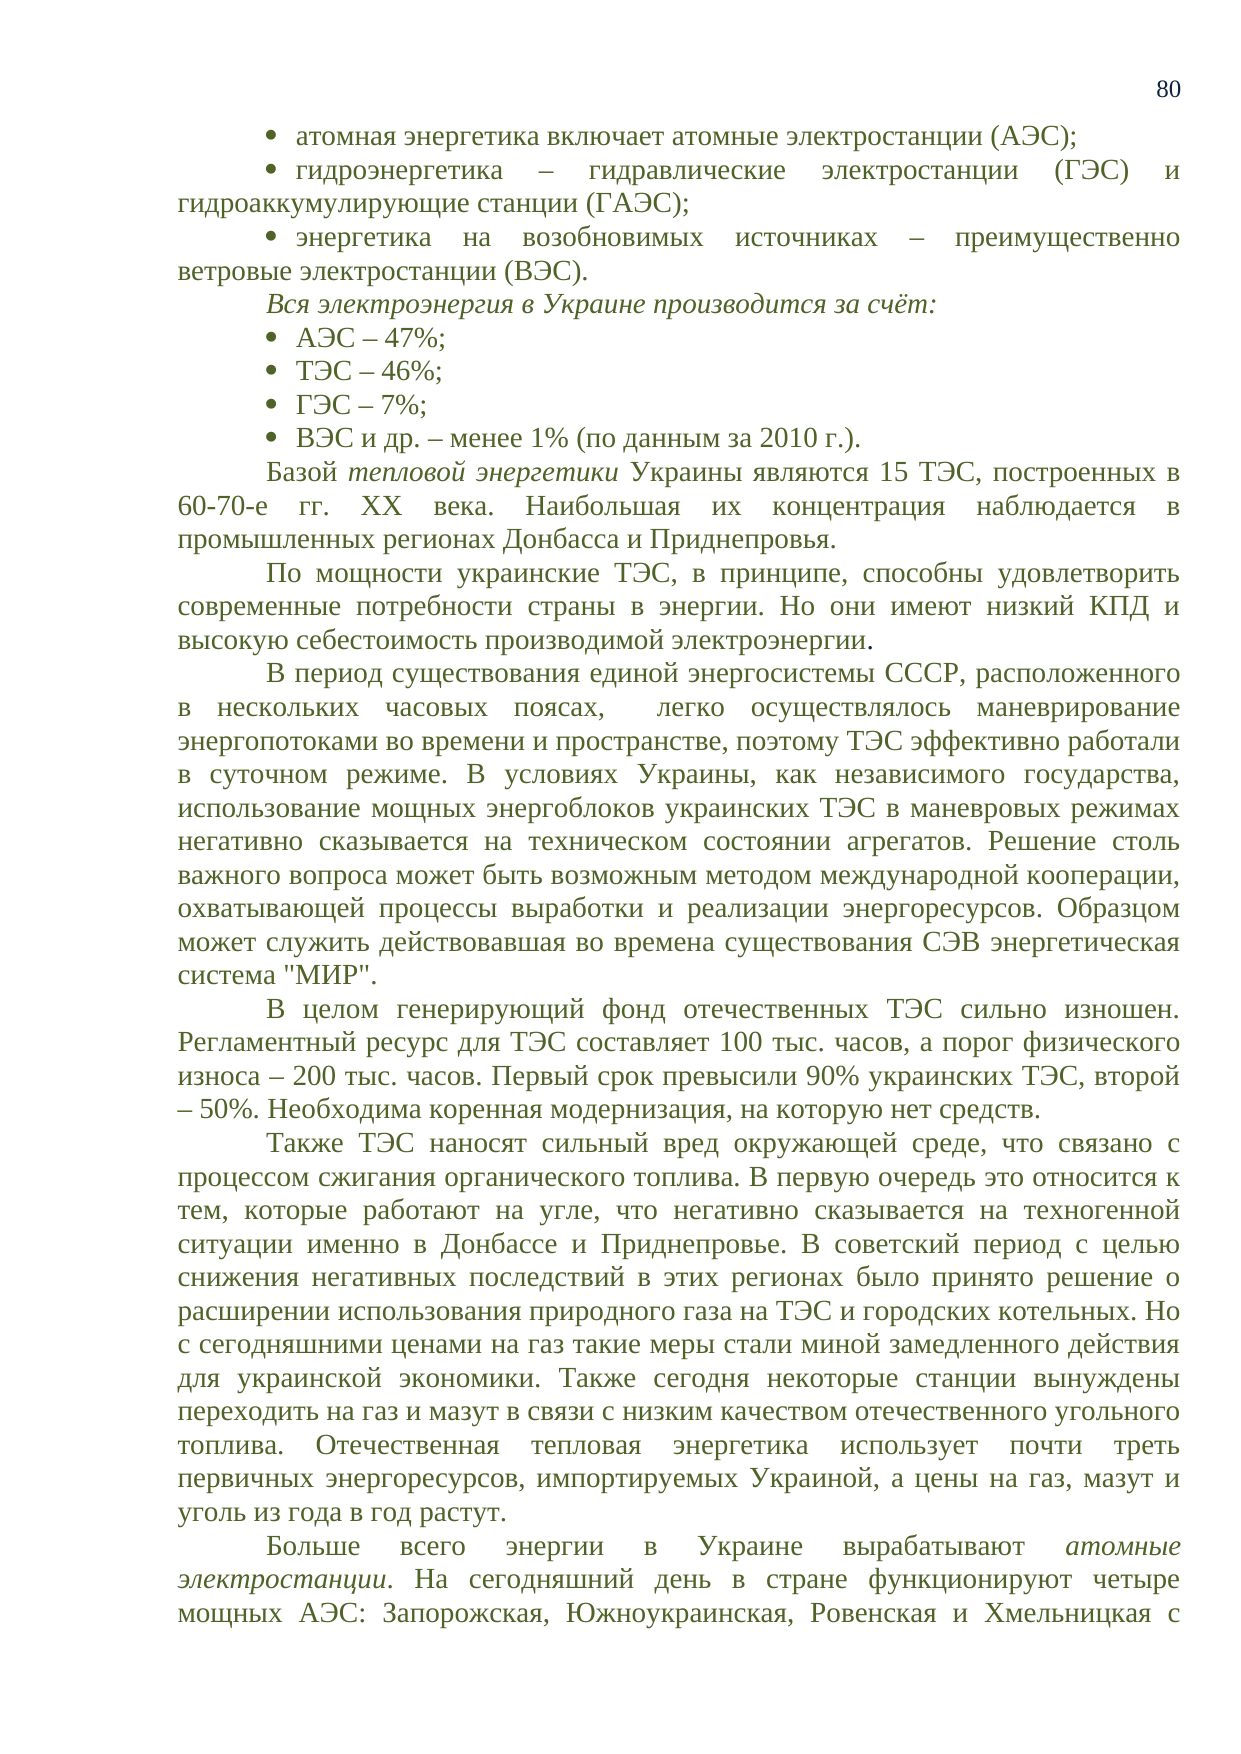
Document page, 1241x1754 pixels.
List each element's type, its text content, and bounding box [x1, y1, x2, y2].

list ГЭС – 7%; [266, 387, 1181, 421]
text В период существования единой энергосистемы СССР, расположенного в нескольких часовых поясах, легко осуществлялось маневрирование энергопотоками во времени и пространстве, поэтому ТЭС эффективно работали в суточном режиме. В условиях Украины, как независимого государства, использование мощных энергоблоков украинских ТЭС в маневровых режимах негативно сказывается на техническом состоянии агрегатов. Решение столь важного вопроса может быть возможным методом международной кооперации, охватывающей процессы выработки и реализации энергоресурсов. Образцом может служить действовавшая во времена существования СЭВ энергетическая система "МИР". [177, 656, 1181, 991]
list ВЭС и др. – менее 1% (по данным за 2010 г.). [266, 421, 1181, 454]
list атомная энергетика включает атомные электростанции (АЭС); [177, 118, 1181, 152]
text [177, 1528, 1181, 1628]
list АЭС – 47%; [266, 320, 1181, 353]
text Базой тепловой энергетики Украины являются 15 ТЭС, построенных в 60-70-е гг. ХХ века. Наибольшая их концентрация наблюдается в промышленных регионах Донбасса и Приднепровья. [177, 454, 1181, 555]
text Также ТЭС наносят сильный вред окружающей среде, что связано с процессом сжигания органического топлива. В первую очередь это относится к тем, которые работают на угле, что негативно сказывается на техногенной ситуации именно в Донбассе и Приднепровье. В советский период с целью снижения негативных последствий в этих регионах было принято решение о расширении использования природного газа на ТЭС и городских котельных. Но с сегодняшними ценами на газ такие меры стали миной замедленного действия для украинской экономики. Также сегодня некоторые станции вынуждены переходить на газ и мазут в связи с низким качеством отечественного угольного топлива. Отечественная тепловая энергетика использует почти треть первичных энергоресурсов, импортируемых Украиной, а цены на газ, мазут и уголь из года в год растут. [177, 1125, 1181, 1528]
list энергетика на возобновимых источниках – преимущественно ветровые электростанции (ВЭС). [177, 219, 1181, 286]
text В целом генерирующий фонд отечественных ТЭС сильно изношен. Регламентный ресурс для ТЭС составляет 100 тыс. часов, а порог физического износа – 200 тыс. часов. Первый срок превысили 90% украинских ТЭС, второй – 50%. Необходима коренная модернизация, на которую нет средств. [177, 991, 1181, 1125]
list ТЭС – 46%; [266, 353, 1181, 387]
text По мощности украинские ТЭС, в принципе, способны удовлетворить современные потребности страны в энергии. Но они имеют низкий КПД и высокую себестоимость производимой электроэнергии. [177, 555, 1181, 656]
text Вся электроэнергия в Украине производится за счёт: [177, 286, 1181, 320]
list гидроэнергетика – гидравлические электростанции (ГЭС) и гидроаккумулирующие станции (ГАЭС); [177, 152, 1181, 219]
